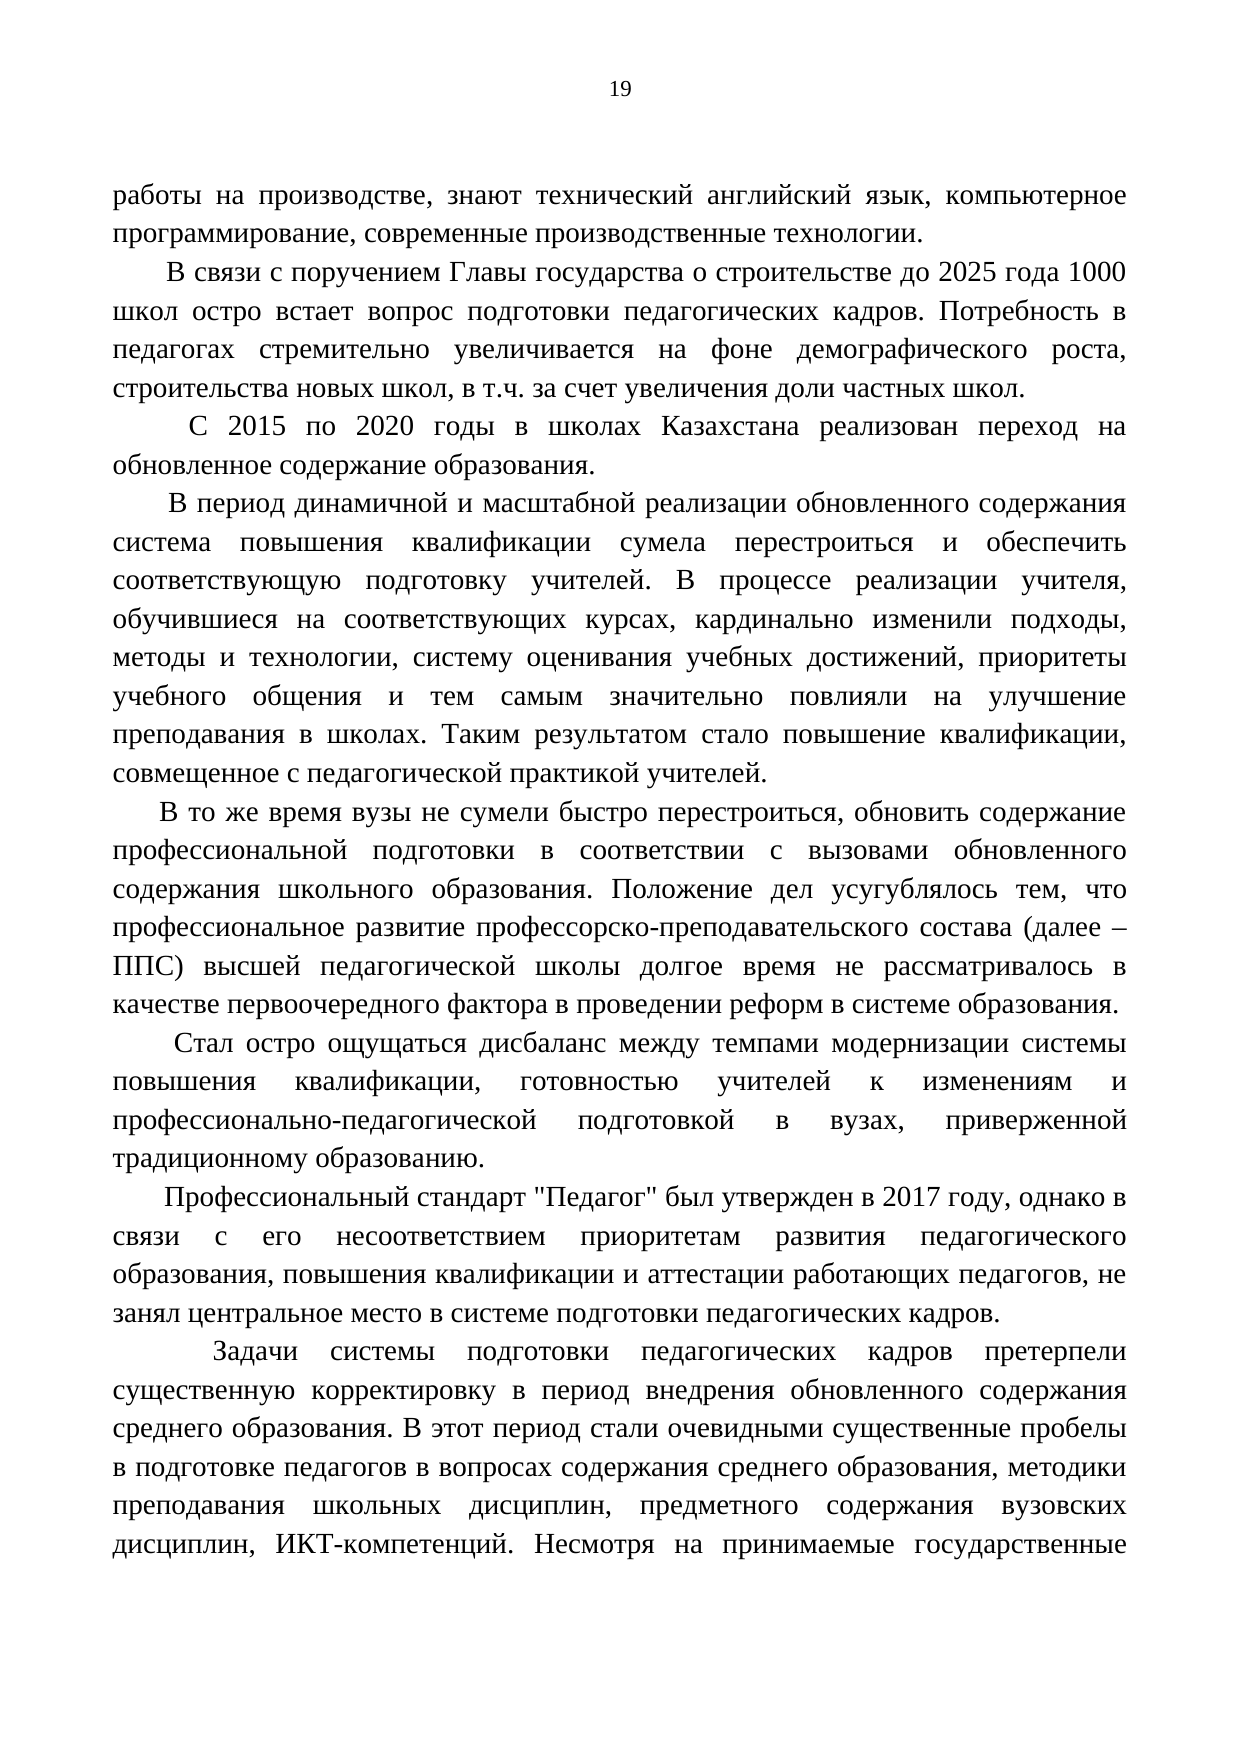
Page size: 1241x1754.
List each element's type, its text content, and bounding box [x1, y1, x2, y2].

text Стал остро ощущаться дисбаланс между темпами модернизации системы повышения квалификации, готовностью учителей к изменениям и профессионально-педагогической подготовкой в вузах, приверженной традиционному образованию. [112, 1025, 1128, 1174]
text В связи с поручением Главы государства о строительстве до 2025 года 1000 школ остро встает вопрос подготовки педагогических кадров. Потребность в педагогах стремительно увеличивается на фоне демографического роста, строительства новых школ, в т.ч. за счет увеличения доли частных школ. [112, 254, 1128, 403]
text В период динамичной и масштабной реализации обновленного содержания система повышения квалификации сумела перестроиться и обеспечить соответствующую подготовку учителей. В процессе реализации учителя, обучившиеся на соответствующих курсах, кардинально изменили подходы, методы и технологии, систему оценивания учебных достижений, приоритеты учебного общения и тем самым значительно повлияли на улучшение преподавания в школах. Таким результатом стало повышение квалификации, совмещенное с педагогической практикой учителей. [112, 485, 1128, 789]
text С 2015 по 2020 годы в школах Казахстана реализован переход на обновленное содержание образования. [112, 408, 1128, 480]
text В то же время вузы не сумели быстро перестроиться, обновить содержание профессиональной подготовки в соответствии с вызовами обновленного содержания школьного образования. Положение дел усугублялось тем, что профессиональное развитие профессорско-преподавательского состава (далее – ППС) высшей педагогической школы долгое время не рассматривалось в качестве первоочередного фактора в проведении реформ в системе образования. [112, 794, 1128, 1020]
text Профессиональный стандарт "Педагог" был утвержден в 2017 году, однако в связи с его несоответствием приоритетам развития педагогического образования, повышения квалификации и аттестации работающих педагогов, не занял центральное место в системе подготовки педагогических кадров. [112, 1179, 1128, 1328]
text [112, 177, 1128, 249]
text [112, 1333, 1128, 1559]
